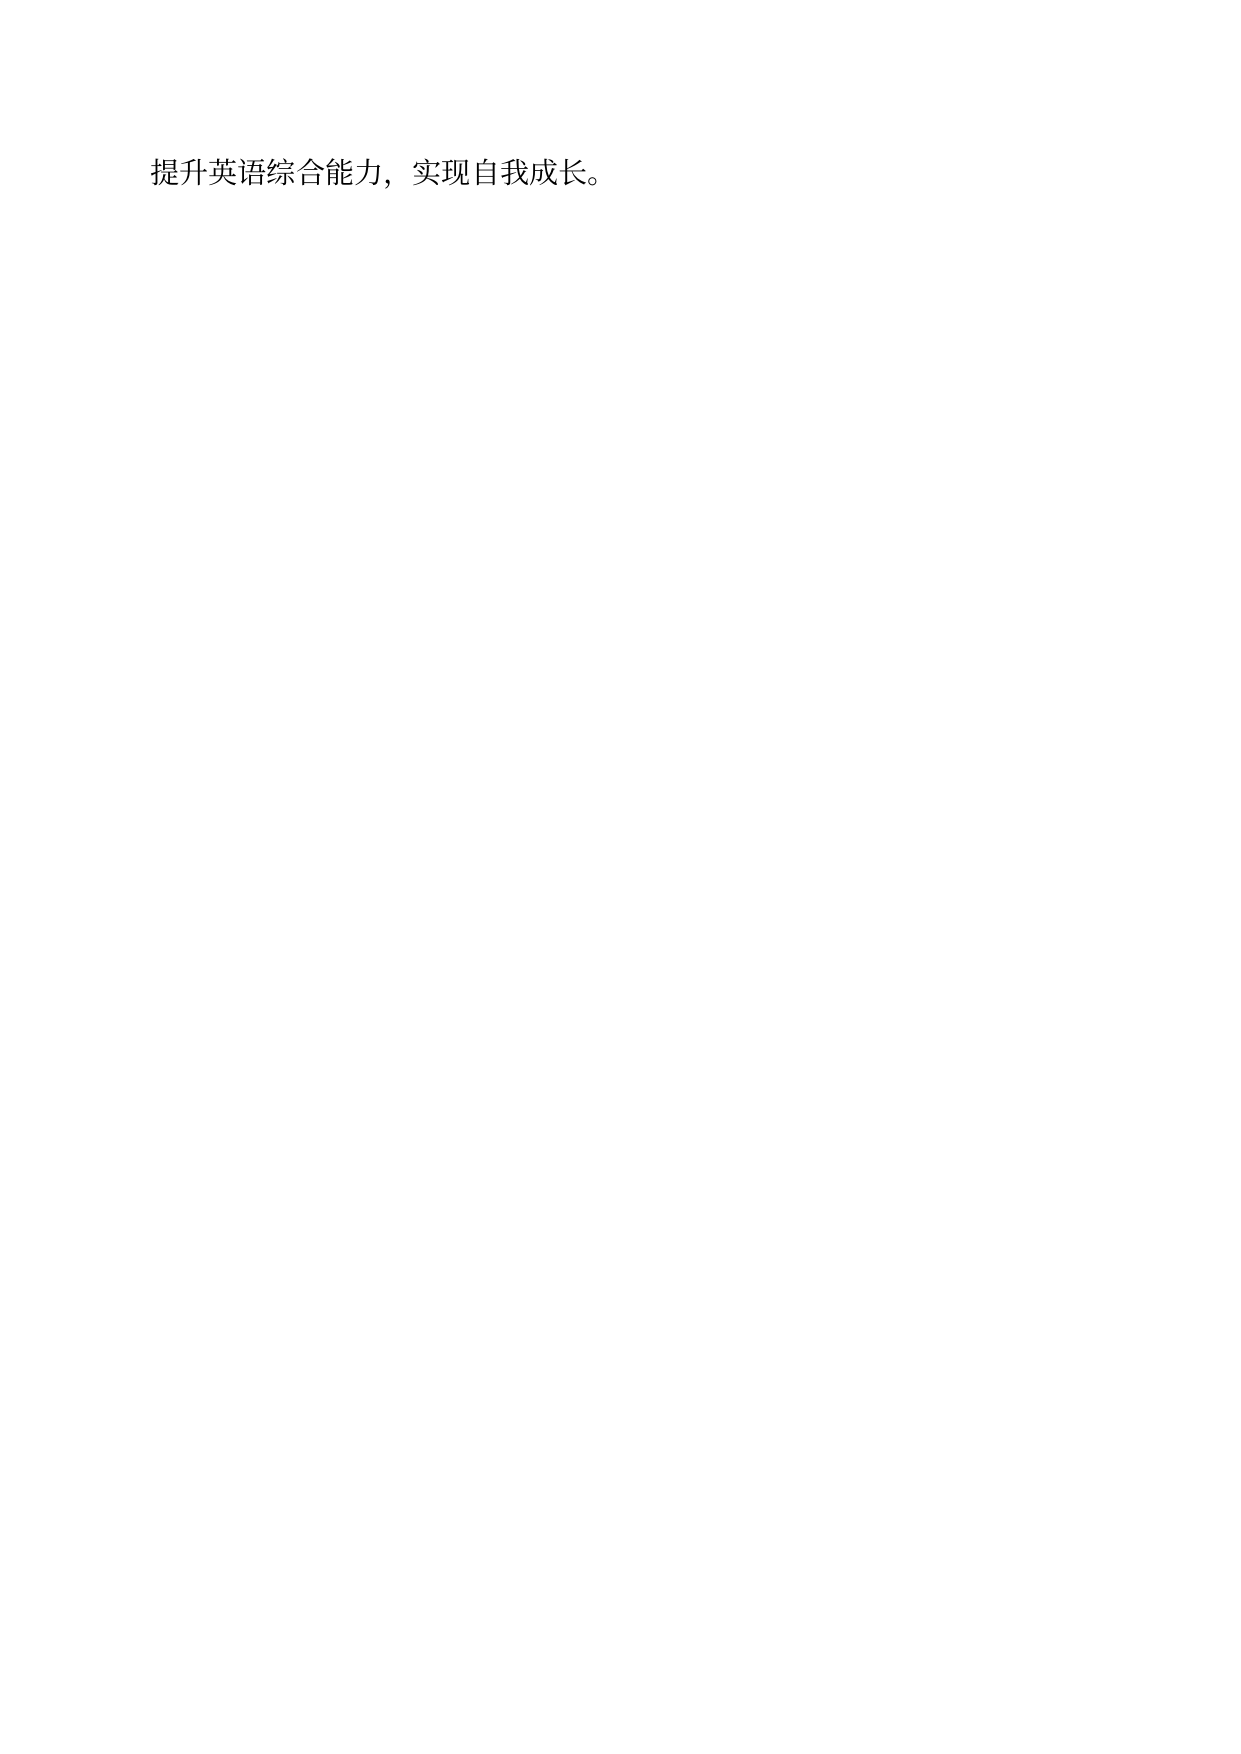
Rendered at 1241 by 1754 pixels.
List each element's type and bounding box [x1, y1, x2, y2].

text [150, 150, 1090, 192]
